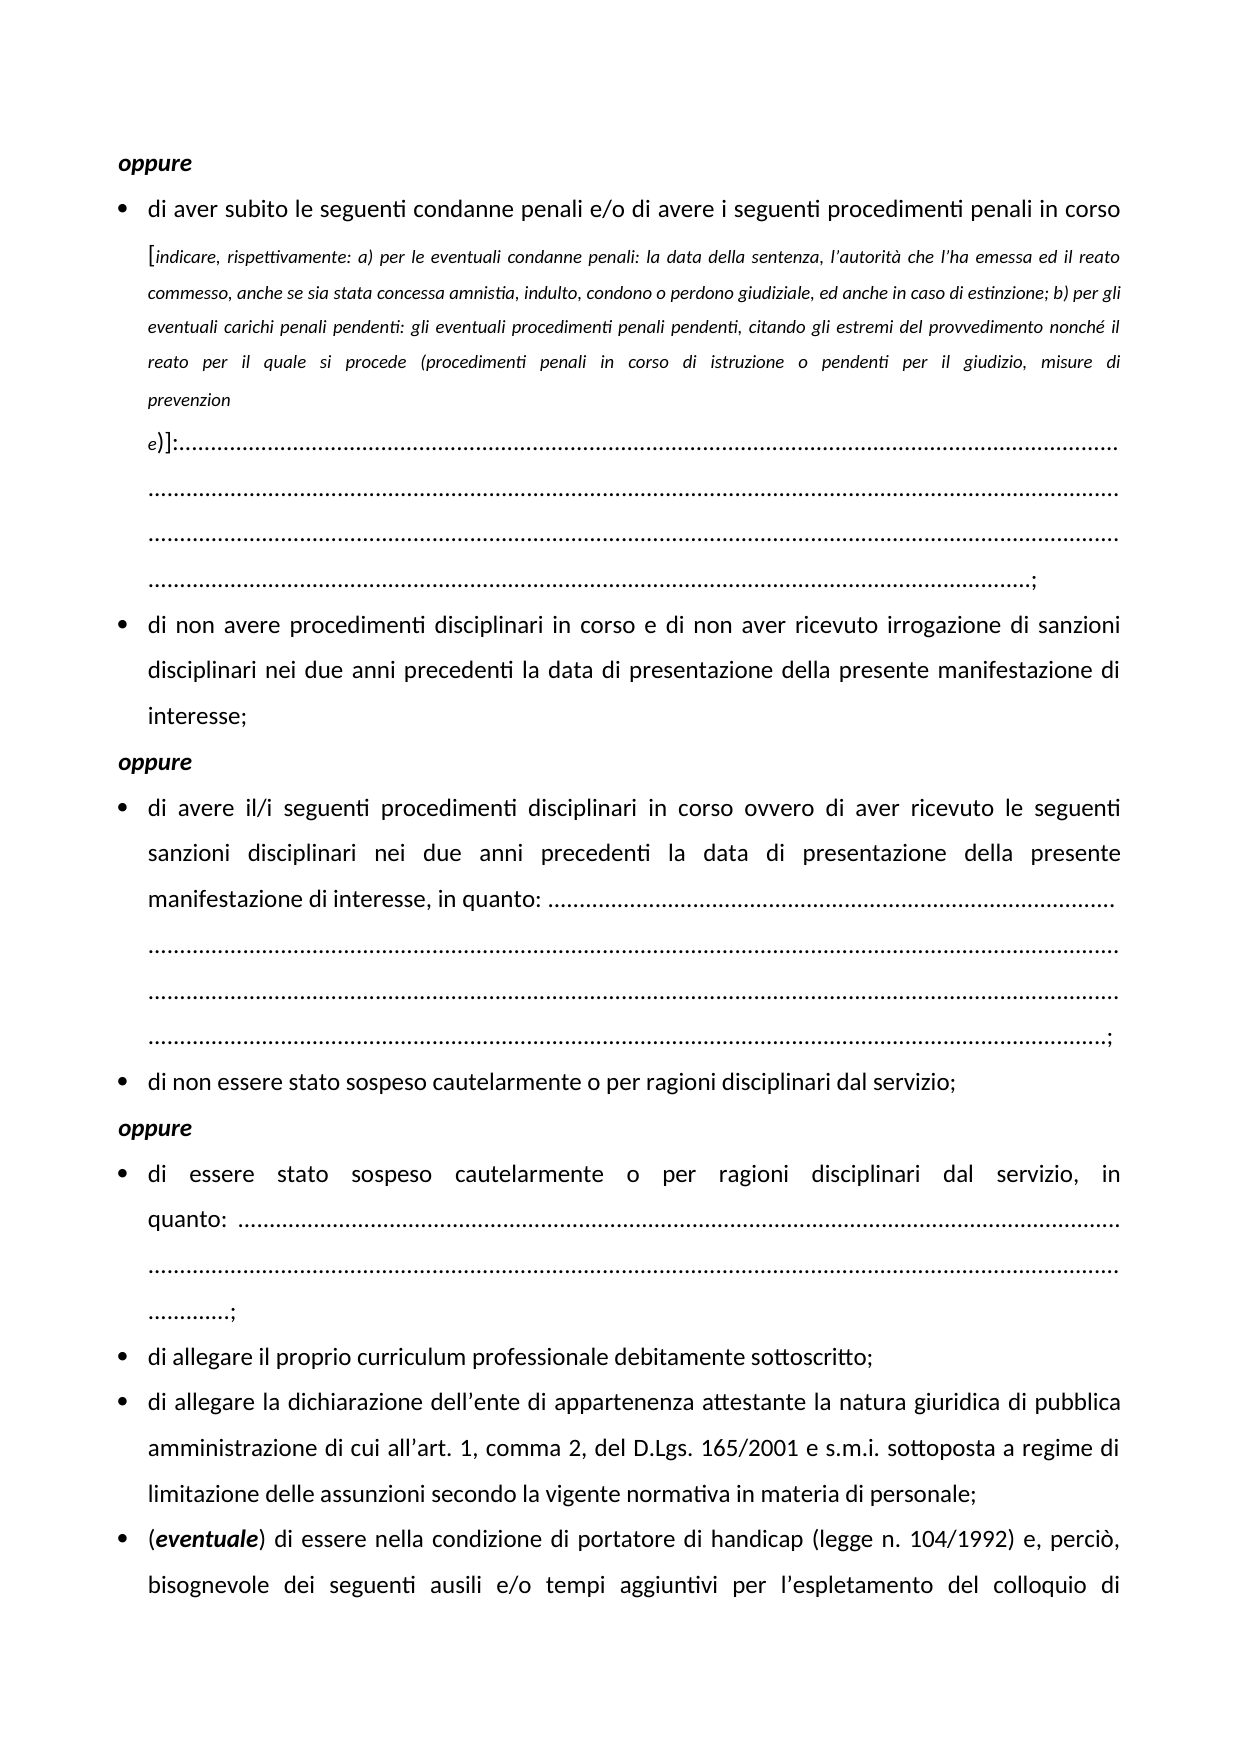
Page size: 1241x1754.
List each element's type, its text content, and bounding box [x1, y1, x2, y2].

list ............................................................................................................................................................................................................................................................................................................................................................................................................................................................................; [148, 929, 1122, 1051]
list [118, 1523, 1122, 1600]
text oppure [118, 746, 1122, 777]
list di non essere stato sospeso cautelarmente o per ragioni disciplinari dal servizio; [118, 1066, 1122, 1097]
list di non avere procedimenti disciplinari in corso e di non aver ricevuto irrogazione di sanzioni disciplinari nei due anni precedenti la data di presentazione della presente manifestazione di interesse; [118, 609, 1122, 731]
list di essere stato sospeso cautelarmente o per ragioni disciplinari dal servizio, in quanto: ...................................................................................................................................................................................................................................................................................................................; [118, 1158, 1122, 1325]
list di allegare la dichiarazione dell’ente di appartenenza attestante la natura giuridica di pubblica amministrazione di cui all’art. 1, comma 2, del D.Lgs. 165/2001 e s.m.i. sottoposta a regime di limitazione delle assunzioni secondo la vigente normativa in materia di personale; [118, 1386, 1122, 1508]
list di aver subito le seguenti condanne penali e/o di avere i seguenti procedimenti penali in corso [indicare, rispettivamente: a) per le eventuali condanne penali: la data della sentenza, l’autorità che l’ha emessa ed il reato commesso, anche se sia stata concessa amnistia, indulto, condono o perdono giudiziale, ed anche in caso di estinzione; b) per gli eventuali carichi penali pendenti: gli eventuali procedimenti penali pendenti, citando gli estremi del provvedimento nonché il reato per il quale si procede (procedimenti penali in corso di istruzione o pendenti per il giudizio, misure di prevenzione)]:.....................................................................................................................................................................................................................................................................................................................................................................................................................................................................................................................................................................................................................; [118, 193, 1122, 594]
text oppure [118, 148, 1122, 178]
text oppure [118, 1112, 1122, 1142]
list di avere il/i seguenti procedimenti disciplinari in corso ovvero di aver ricevuto le seguenti sanzioni disciplinari nei due anni precedenti la data di presentazione della presente manifestazione di interesse, in quanto: .......................................................................................... [118, 792, 1122, 914]
list di allegare il proprio curriculum professionale debitamente sottoscritto; [118, 1341, 1122, 1371]
